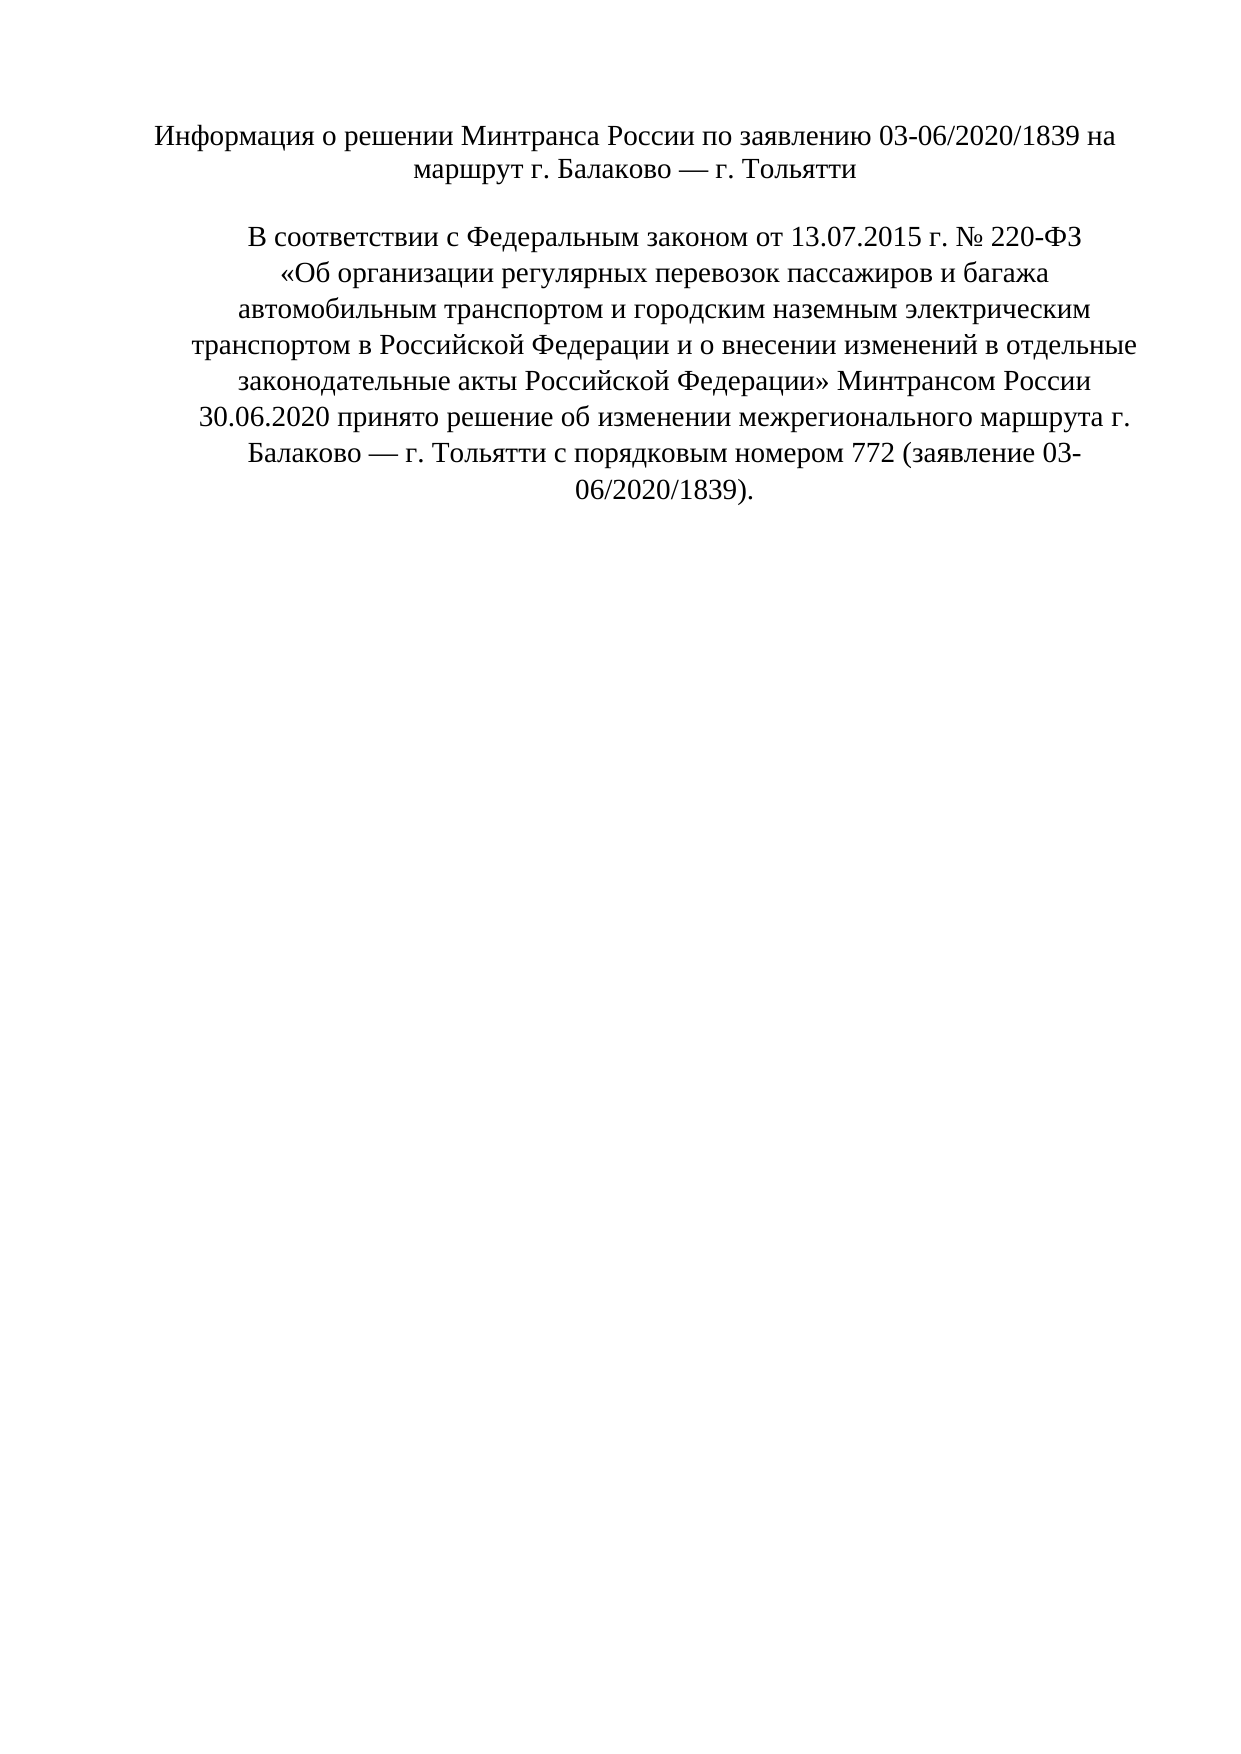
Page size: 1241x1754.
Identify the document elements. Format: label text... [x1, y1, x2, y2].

text В соответствии с Федеральным законом от 13.07.2015 г. № 220-ФЗ «Об организации регулярных перевозок пассажиров и багажа автомобильным транспортом и городским наземным электрическим транспортом в Российской Федерации и о внесении изменений в отдельные законодательные акты Российской Федерации» Минтрансом России 30.06.2020 принято решение об изменении межрегионального маршрута г. Балаково — г. Тольятти с порядковым номером 772 (заявление 03-06/2020/1839). [177, 219, 1152, 505]
text Информация о решении Минтранса России по заявлению 03-06/2020/1839 на маршрут г. Балаково — г. Тольятти [118, 118, 1152, 185]
